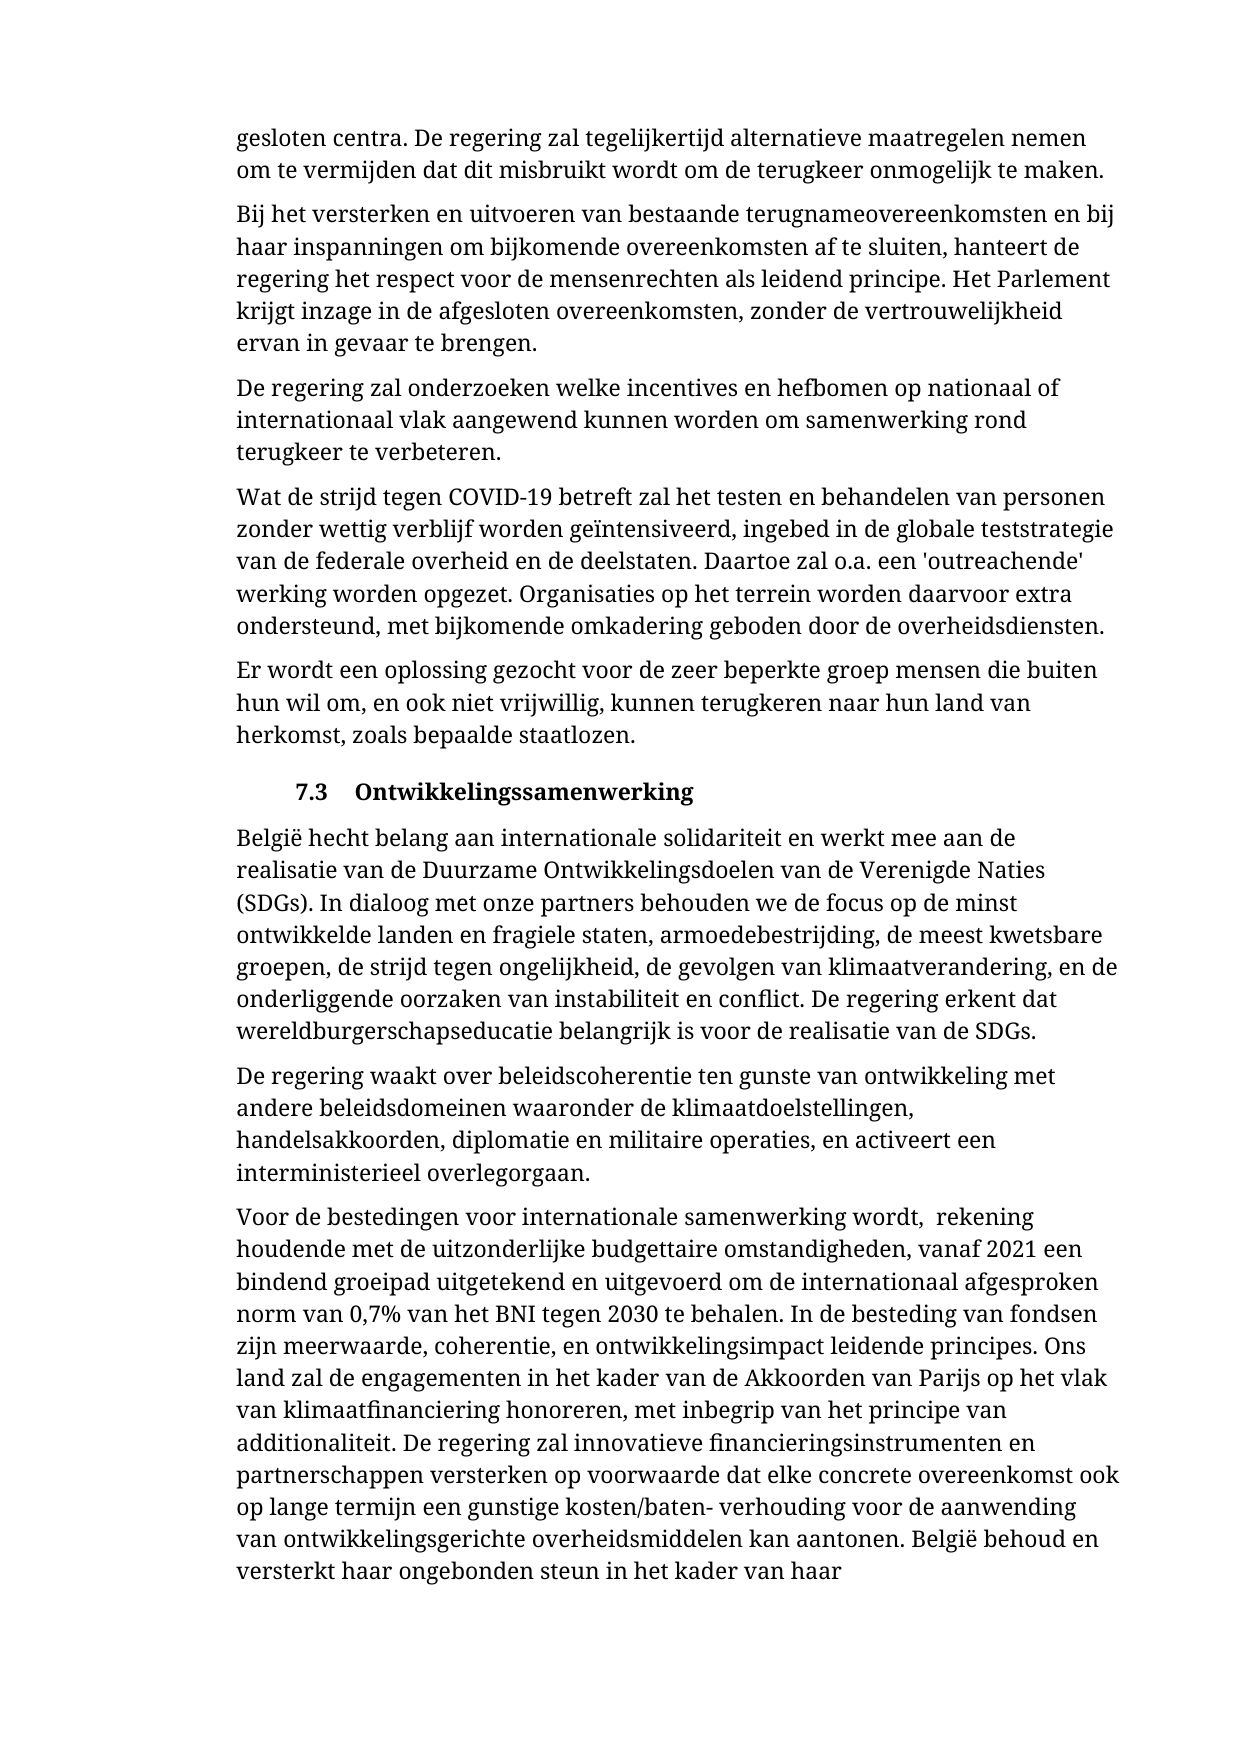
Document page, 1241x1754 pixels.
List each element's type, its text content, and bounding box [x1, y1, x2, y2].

text De regering zal onderzoeken welke incentives en hefbomen op nationaal of internationaal vlak aangewend kunnen worden om samenwerking rond terugkeer te verbeteren. [236, 372, 1122, 467]
text Er wordt een oplossing gezocht voor de zeer beperkte groep mensen die buiten hun wil om, en ook niet vrijwillig, kunnen terugkeren naar hun land van herkomst, zoals bepaalde staatlozen. [236, 654, 1122, 750]
subtitle Ontwikkelingssamenwerking [295, 776, 1122, 807]
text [236, 122, 1122, 185]
text De regering waakt over beleidscoherentie ten gunste van ontwikkeling met andere beleidsdomeinen waaronder de klimaatdoelstellingen, handelsakkoorden, diplomatie en militaire operaties, en activeert een interministerieel overlegorgaan. [236, 1060, 1122, 1188]
text Bij het versterken en uitvoeren van bestaande terugnameovereenkomsten en bij haar inspanningen om bijkomende overeenkomsten af te sluiten, hanteert de regering het respect voor de mensenrechten als leidend principe. Het Parlement krijgt inzage in de afgesloten overeenkomsten, zonder de vertrouwelijkheid ervan in gevaar te brengen. [236, 198, 1122, 358]
text Wat de strijd tegen COVID-19 betreft zal het testen en behandelen van personen zonder wettig verblijf worden geïntensiveerd, ingebed in de globale teststrategie van de federale overheid en de deelstaten. Daartoe zal o.a. een 'outreachende' werking worden opgezet. Organisaties op het terrein worden daarvoor extra ondersteund, met bijkomende omkadering geboden door de overheidsdiensten. [236, 481, 1122, 641]
text Voor de bestedingen voor internationale samenwerking wordt, rekening houdende met de uitzonderlijke budgettaire omstandigheden, vanaf 2021 een bindend groeipad uitgetekend en uitgevoerd om de internationaal afgesproken norm van 0,7% van het BNI tegen 2030 te behalen. In de besteding van fondsen zijn meerwaarde, coherentie, en ontwikkelingsimpact leidende principes. Ons land zal de engagementen in het kader van de Akkoorden van Parijs op het vlak van klimaatfinanciering honoreren, met inbegrip van het principe van additionaliteit. De regering zal innovatieve financieringsinstrumenten en partnerschappen versterken op voorwaarde dat elke concrete overeenkomst ook op lange termijn een gunstige kosten/baten- verhouding voor de aanwending van ontwikkelingsgerichte overheidsmiddelen kan aantonen. België behoud en versterkt haar ongebonden steun in het kader van haar [236, 1201, 1122, 1587]
text België hecht belang aan internationale solidariteit en werkt mee aan de realisatie van de Duurzame Ontwikkelingsdoelen van de Verenigde Naties (SDGs). In dialoog met onze partners behouden we de focus op de minst ontwikkelde landen en fragiele staten, armoedebestrijding, de meest kwetsbare groepen, de strijd tegen ongelijkheid, de gevolgen van klimaatverandering, en de onderliggende oorzaken van instabiliteit en conflict. De regering erkent dat wereldburgerschapseducatie belangrijk is voor de realisatie van de SDGs. [236, 822, 1122, 1047]
